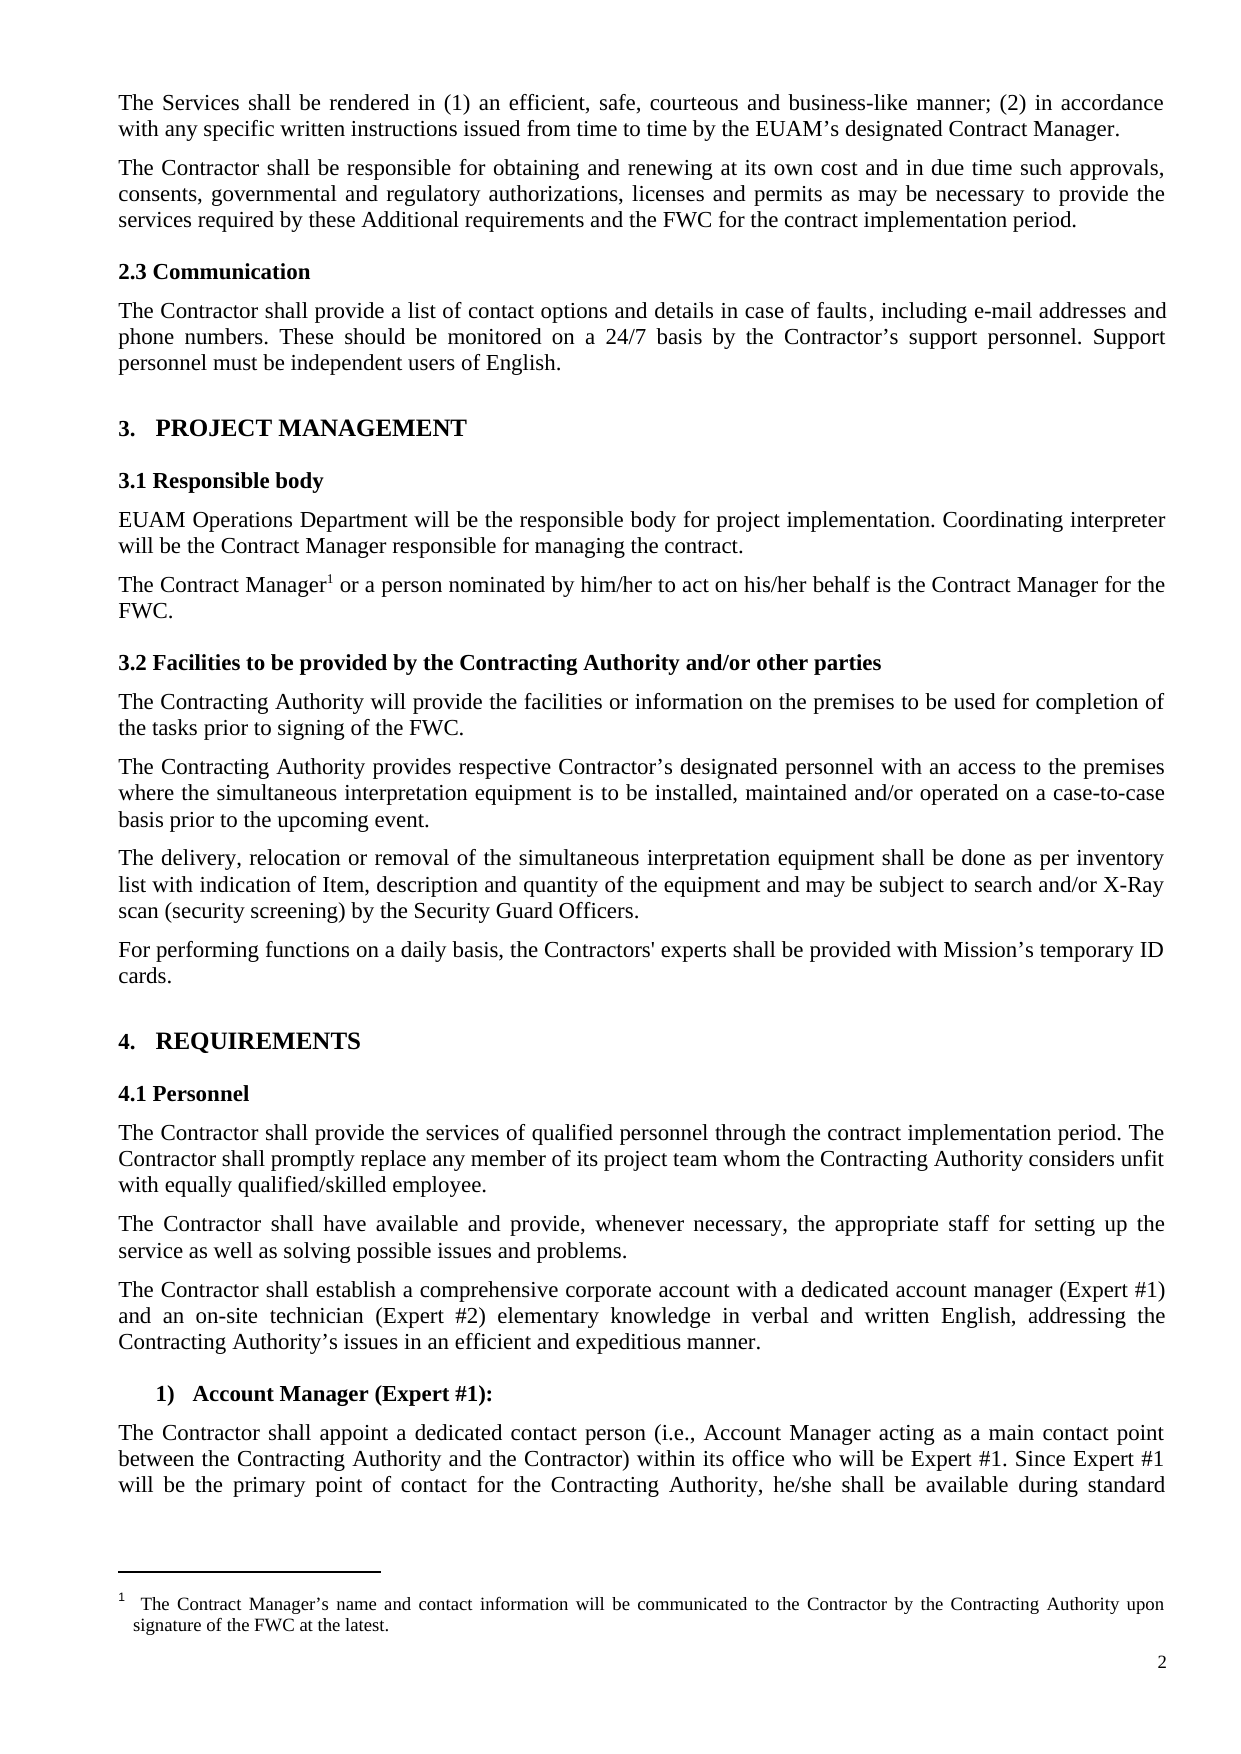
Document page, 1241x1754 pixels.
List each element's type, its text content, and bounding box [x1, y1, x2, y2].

text The Contract Manager or a person nominated by him/her to act on his/her behalf is the Contract Manager for the FWC. [118, 571, 1167, 624]
subtitle 4.1 Personnel [118, 1080, 1167, 1106]
text The Contracting Authority will provide the facilities or information on the premises to be used for completion of the tasks prior to signing of the FWC. [118, 688, 1167, 740]
list Account Manager (Expert #1): [155, 1380, 1167, 1406]
text The Contractor shall establish a comprehensive corporate account with a dedicated account manager (Expert #1) and an on-site technician (Expert #2) elementary knowledge in verbal and written English, addressing the Contracting Authority’s issues in an efficient and expeditious manner. [118, 1276, 1167, 1355]
text EUAM Operations Department will be the responsible body for project implementation. Coordinating interpreter will be the Contract Manager responsible for managing the contract. [118, 506, 1167, 559]
text The Contractor shall provide a list of contact options and details in case of faults, including e-mail addresses and phone numbers. These should be monitored on a 24/7 basis by the Contractor’s support personnel. Support personnel must be independent users of English. [118, 297, 1167, 376]
text For performing functions on a daily basis, the Contractors' experts shall be provided with Mission’s temporary ID cards. [118, 936, 1167, 989]
text 2.3 Communication [118, 258, 1167, 284]
subtitle REQUIREMENTS [118, 1026, 1167, 1055]
text The Contracting Authority provides respective Contractor’s designated personnel with an access to the premises where the simultaneous interpretation equipment is to be installed, maintained and/or operated on a case-to-case basis prior to the upcoming event. [118, 753, 1167, 832]
subtitle PROJECT MANAGEMENT [118, 413, 1167, 442]
text The Contractor shall provide the services of qualified personnel through the contract implementation period. The Contractor shall promptly replace any member of its project team whom the Contracting Authority considers unfit with equally qualified/skilled employee. [118, 1119, 1167, 1198]
text The Services shall be rendered in (1) an efficient, safe, courteous and business-like manner; (2) in accordance with any specific written instructions issued from time to time by the EUAM’s designated Contract Manager. [118, 89, 1167, 141]
text The Contractor shall have available and provide, whenever necessary, the appropriate staff for setting up the service as well as solving possible issues and problems. [118, 1210, 1167, 1263]
text 3.2 Facilities to be provided by the Contracting Authority and/or other parties [118, 649, 1167, 675]
subtitle 3.1 Responsible body [118, 467, 1167, 493]
text The Contractor shall be responsible for obtaining and renewing at its own cost and in due time such approvals, consents, governmental and regulatory authorizations, licenses and permits as may be necessary to provide the services required by these Additional requirements and the FWC for the contract implementation period. [118, 154, 1167, 233]
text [118, 1418, 1167, 1524]
text The delivery, relocation or removal of the simultaneous interpretation equipment shall be done as per inventory list with indication of Item, description and quantity of the equipment and may be subject to search and/or X-Ray scan (security screening) by the Security Guard Officers. [118, 844, 1167, 923]
